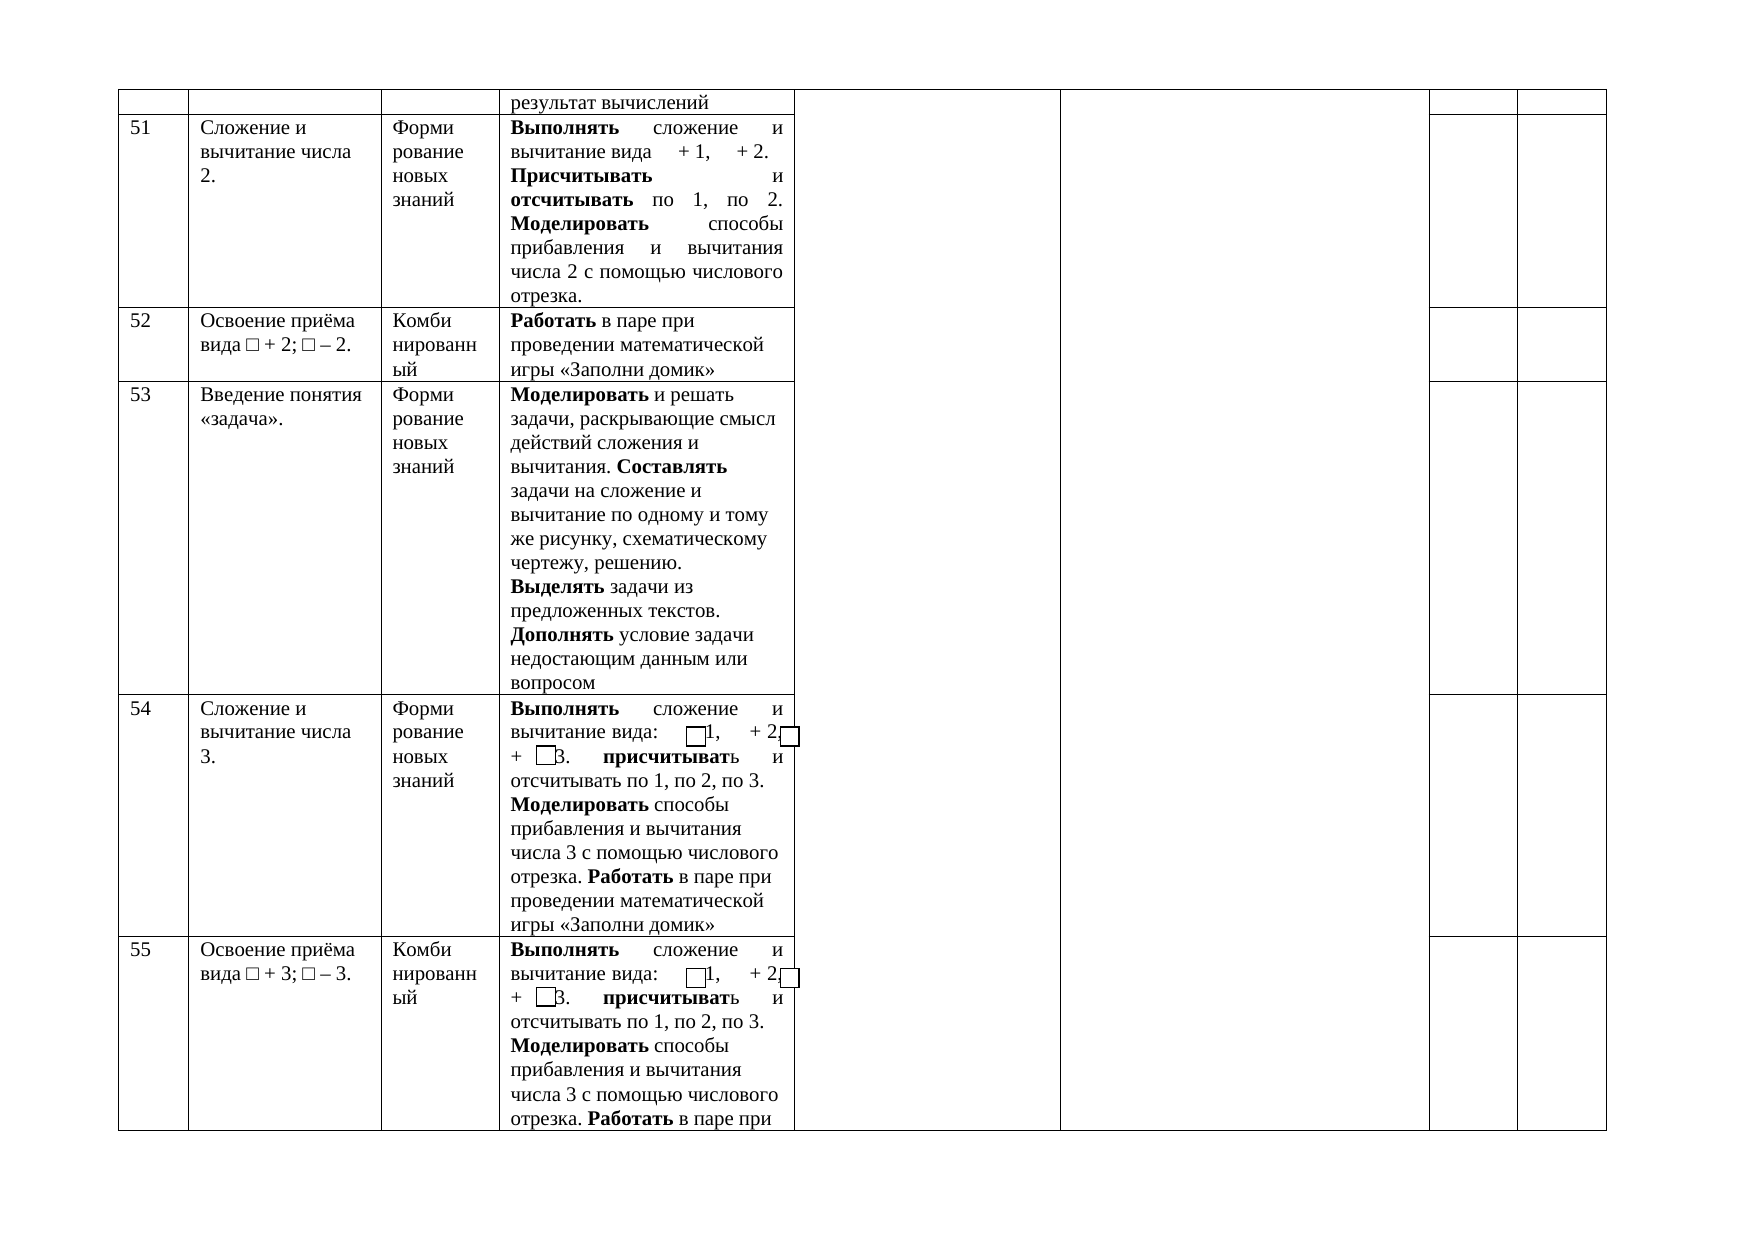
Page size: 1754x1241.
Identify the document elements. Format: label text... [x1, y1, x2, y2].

table_cell Введение понятия «задача». [189, 382, 381, 694]
table_cell Комби нированный [382, 308, 499, 381]
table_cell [189, 937, 381, 1129]
table_cell 51 [119, 115, 188, 307]
table_cell Сложение и вычитание числа 2. [189, 115, 381, 307]
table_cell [500, 937, 794, 1129]
table_cell 50 [119, 90, 188, 114]
table_cell [1518, 308, 1606, 381]
table_cell Выполнять сложение и вычитание вида + 1, + 2. Присчитывать и отсчитывать по 1, по 2. Моделировать способы прибавления и вычитания числа 2 с помощью числового отрезка. [500, 115, 794, 307]
table_cell [1430, 937, 1517, 1129]
table_cell 53 [119, 382, 188, 694]
table_cell Сложение и вычитание числа 3. [189, 695, 381, 936]
table_cell Форми рование новых знаний [382, 382, 499, 694]
table_cell 54 [119, 695, 188, 936]
table_cell [1518, 115, 1606, 307]
table_cell Освоение приёма вида □ + 2; □ – 2. [189, 308, 381, 381]
table_cell Форми рование новых знаний [382, 115, 499, 307]
table_cell [1430, 308, 1517, 381]
table_cell [1518, 382, 1606, 694]
table_cell Комби нированный [382, 937, 499, 1129]
table_cell [1430, 115, 1517, 307]
table_cell [1518, 937, 1606, 1129]
table_cell 55 [119, 937, 188, 1129]
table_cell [189, 90, 381, 114]
table_cell 52 [119, 308, 188, 381]
table_cell [1518, 90, 1606, 114]
table_cell [1430, 695, 1517, 936]
table_cell [1430, 382, 1517, 694]
table_cell [1518, 695, 1606, 936]
table_cell Моделировать и решать задачи, раскрывающие смысл действий сложения и вычитания. Составлять задачи на сложение и вычитание по одному и тому же рисунку, схематическому чертежу, решению. Выделять задачи из предложенных текстов. Дополнять условие задачи недостающим данным или вопросом [500, 382, 794, 694]
table_cell Форми рование новых знаний [382, 695, 499, 936]
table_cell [500, 90, 794, 114]
table_cell [1430, 90, 1517, 114]
table_cell Работать в паре при проведении математической игры «Заполни домик» [500, 308, 794, 381]
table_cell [382, 90, 499, 114]
